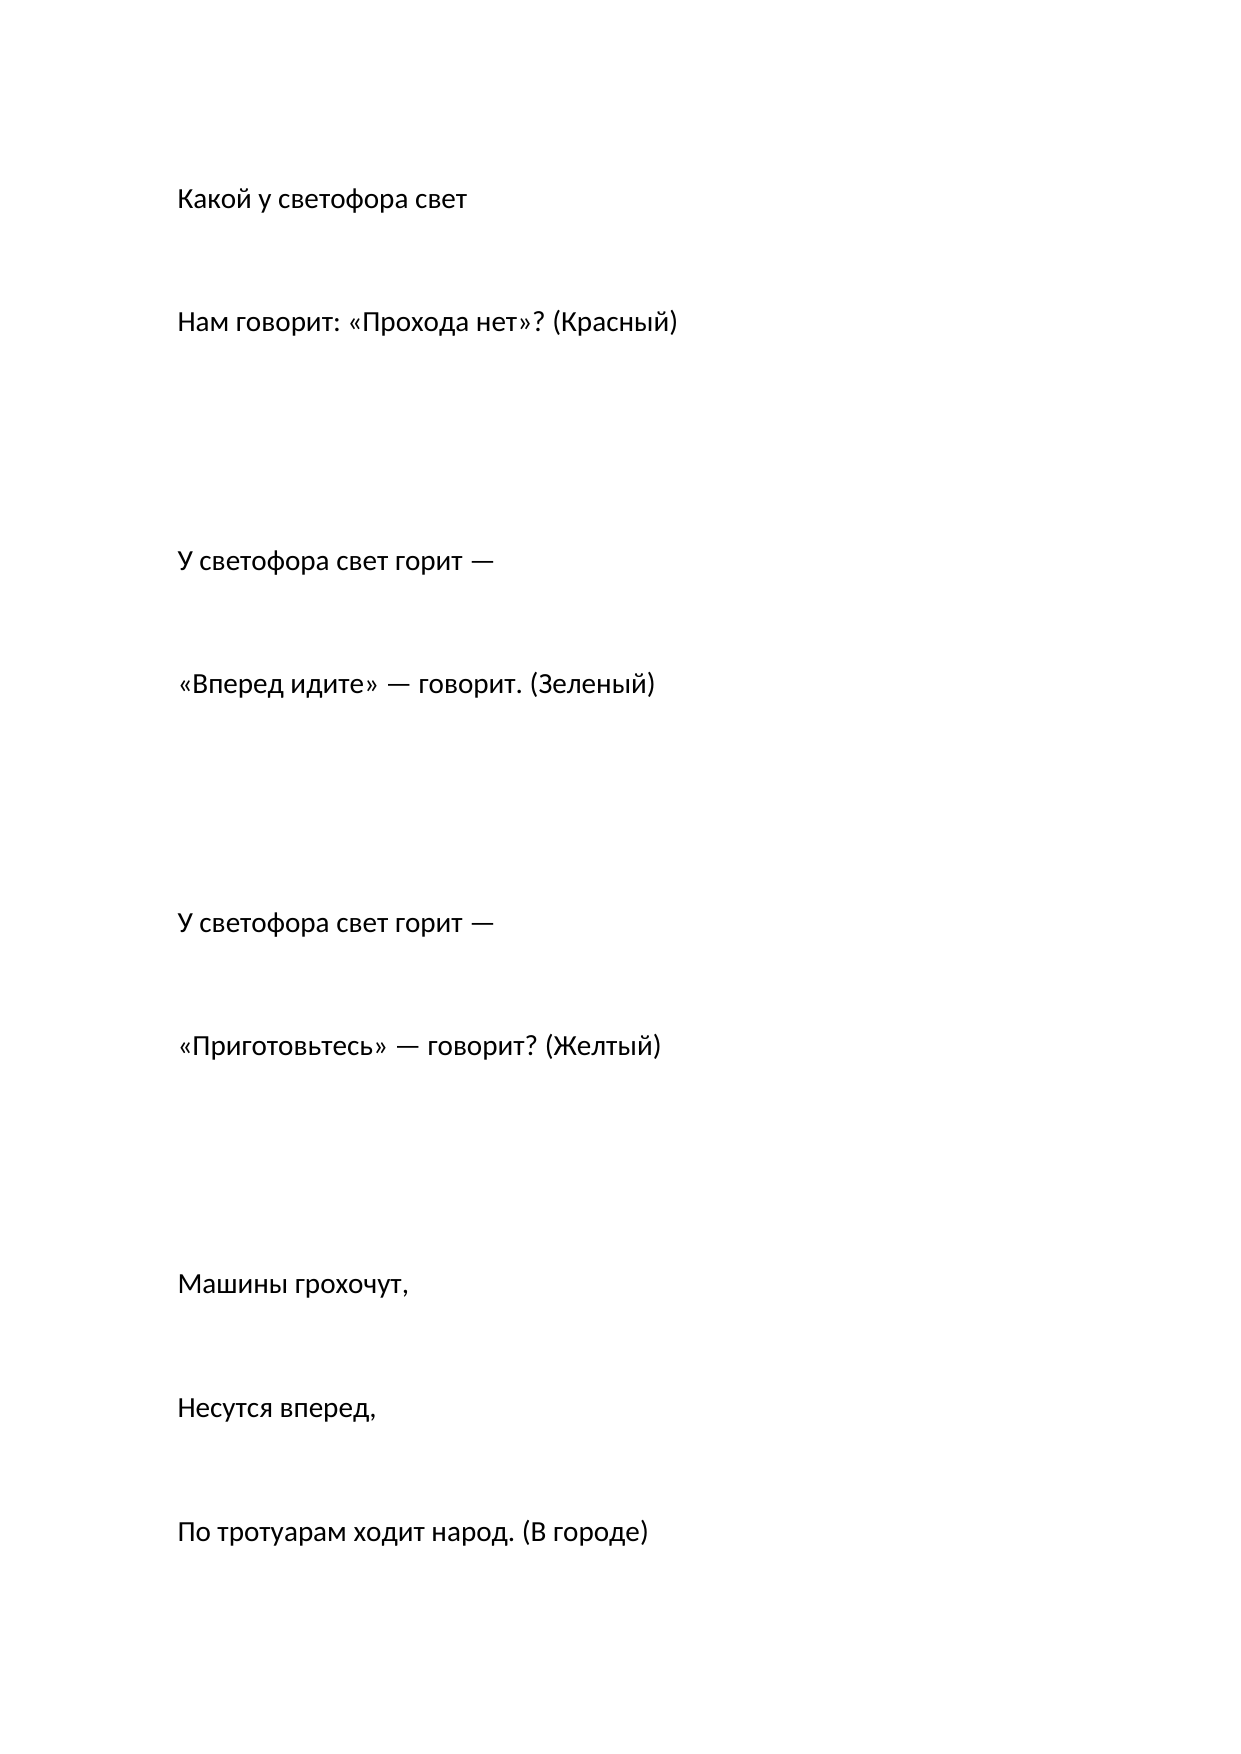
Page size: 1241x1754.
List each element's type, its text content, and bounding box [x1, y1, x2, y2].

text Нам говорит: «Прохода нет»? (Красный) [177, 303, 1152, 339]
text У светофора свет горит — [177, 904, 1152, 939]
text «Вперед идите» — говорит. (Зеленый) [177, 665, 1152, 701]
text Машины грохочут, [177, 1266, 1152, 1301]
text По тротуарам ходит народ. (В городе) [177, 1513, 1152, 1548]
text Несутся вперед, [177, 1389, 1152, 1425]
text Какой у светофора свет [177, 180, 1152, 216]
text У светофора свет горит — [177, 542, 1152, 577]
text «Приготовьтесь» — говорит? (Желтый) [177, 1027, 1152, 1063]
